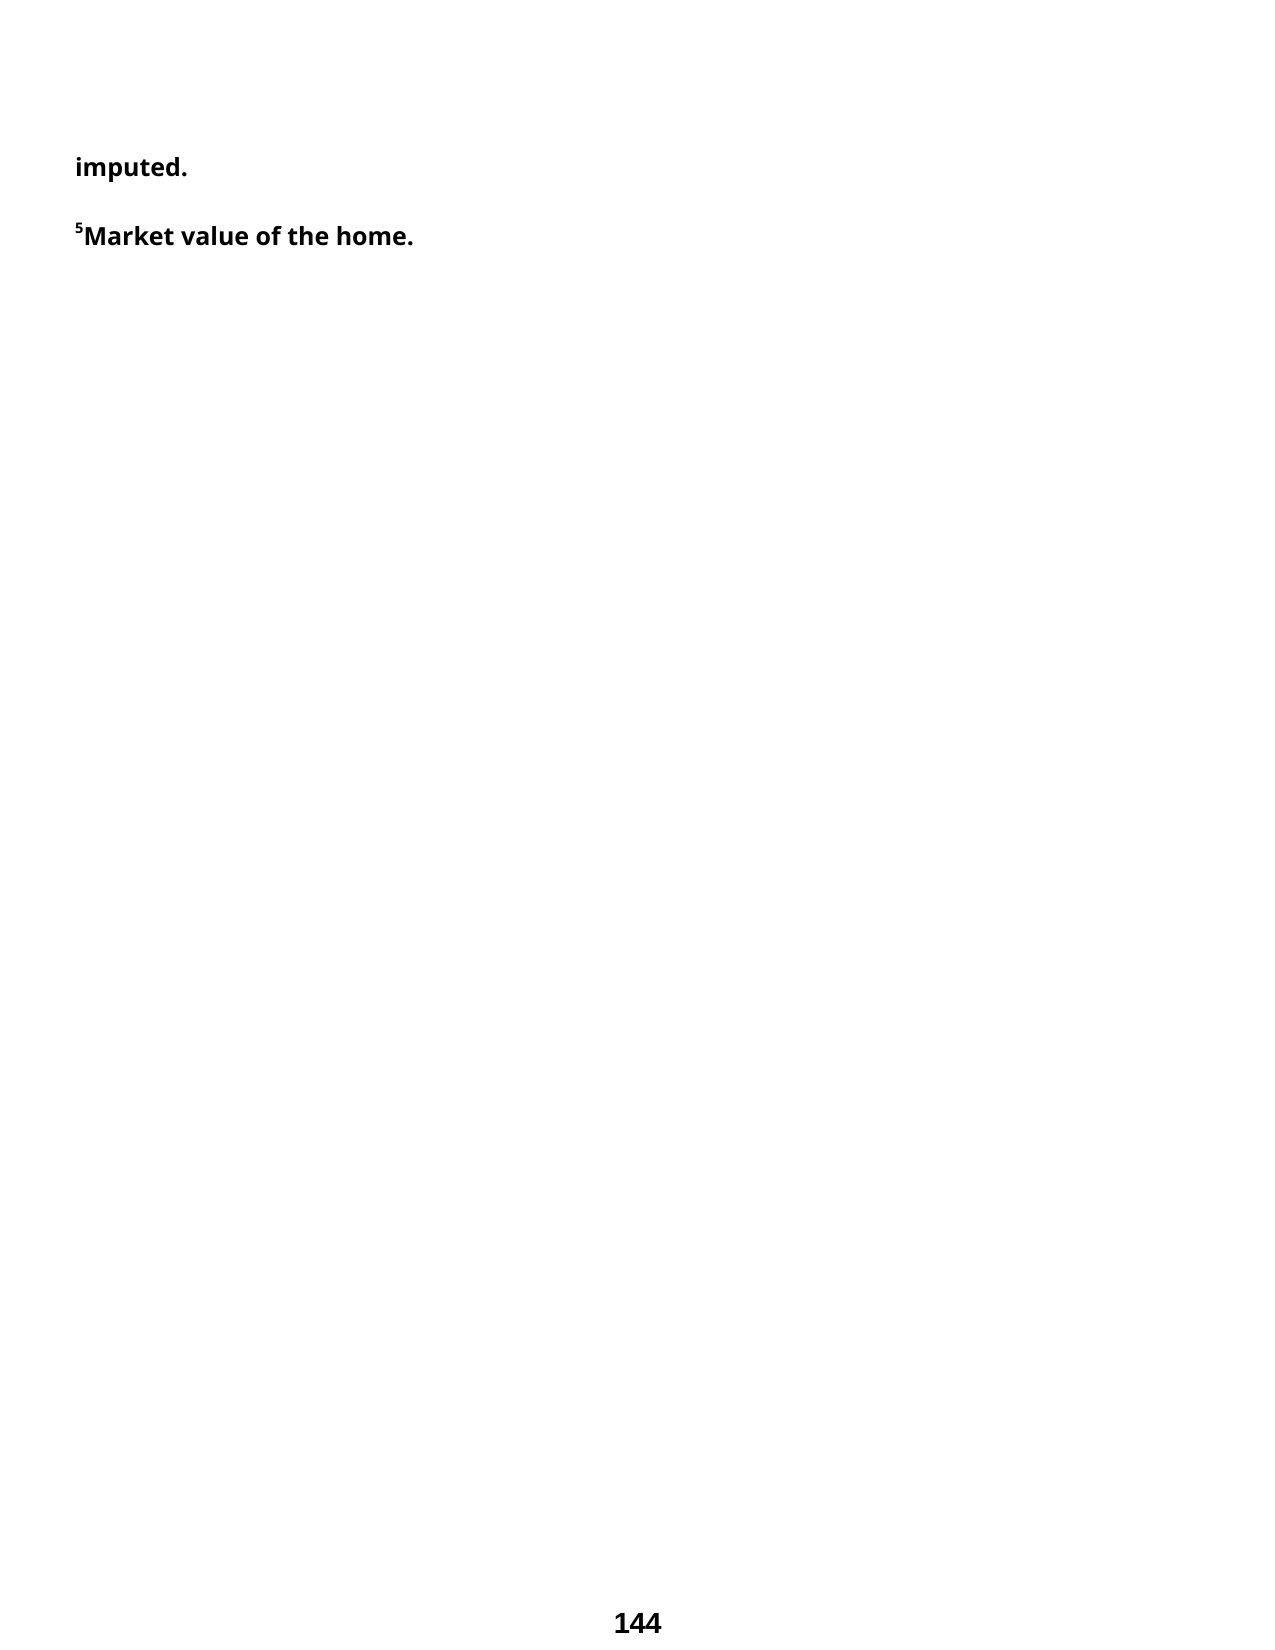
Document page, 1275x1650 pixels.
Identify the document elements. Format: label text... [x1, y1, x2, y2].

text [75, 150, 1232, 184]
text 5Market value of the home. [75, 218, 1232, 252]
